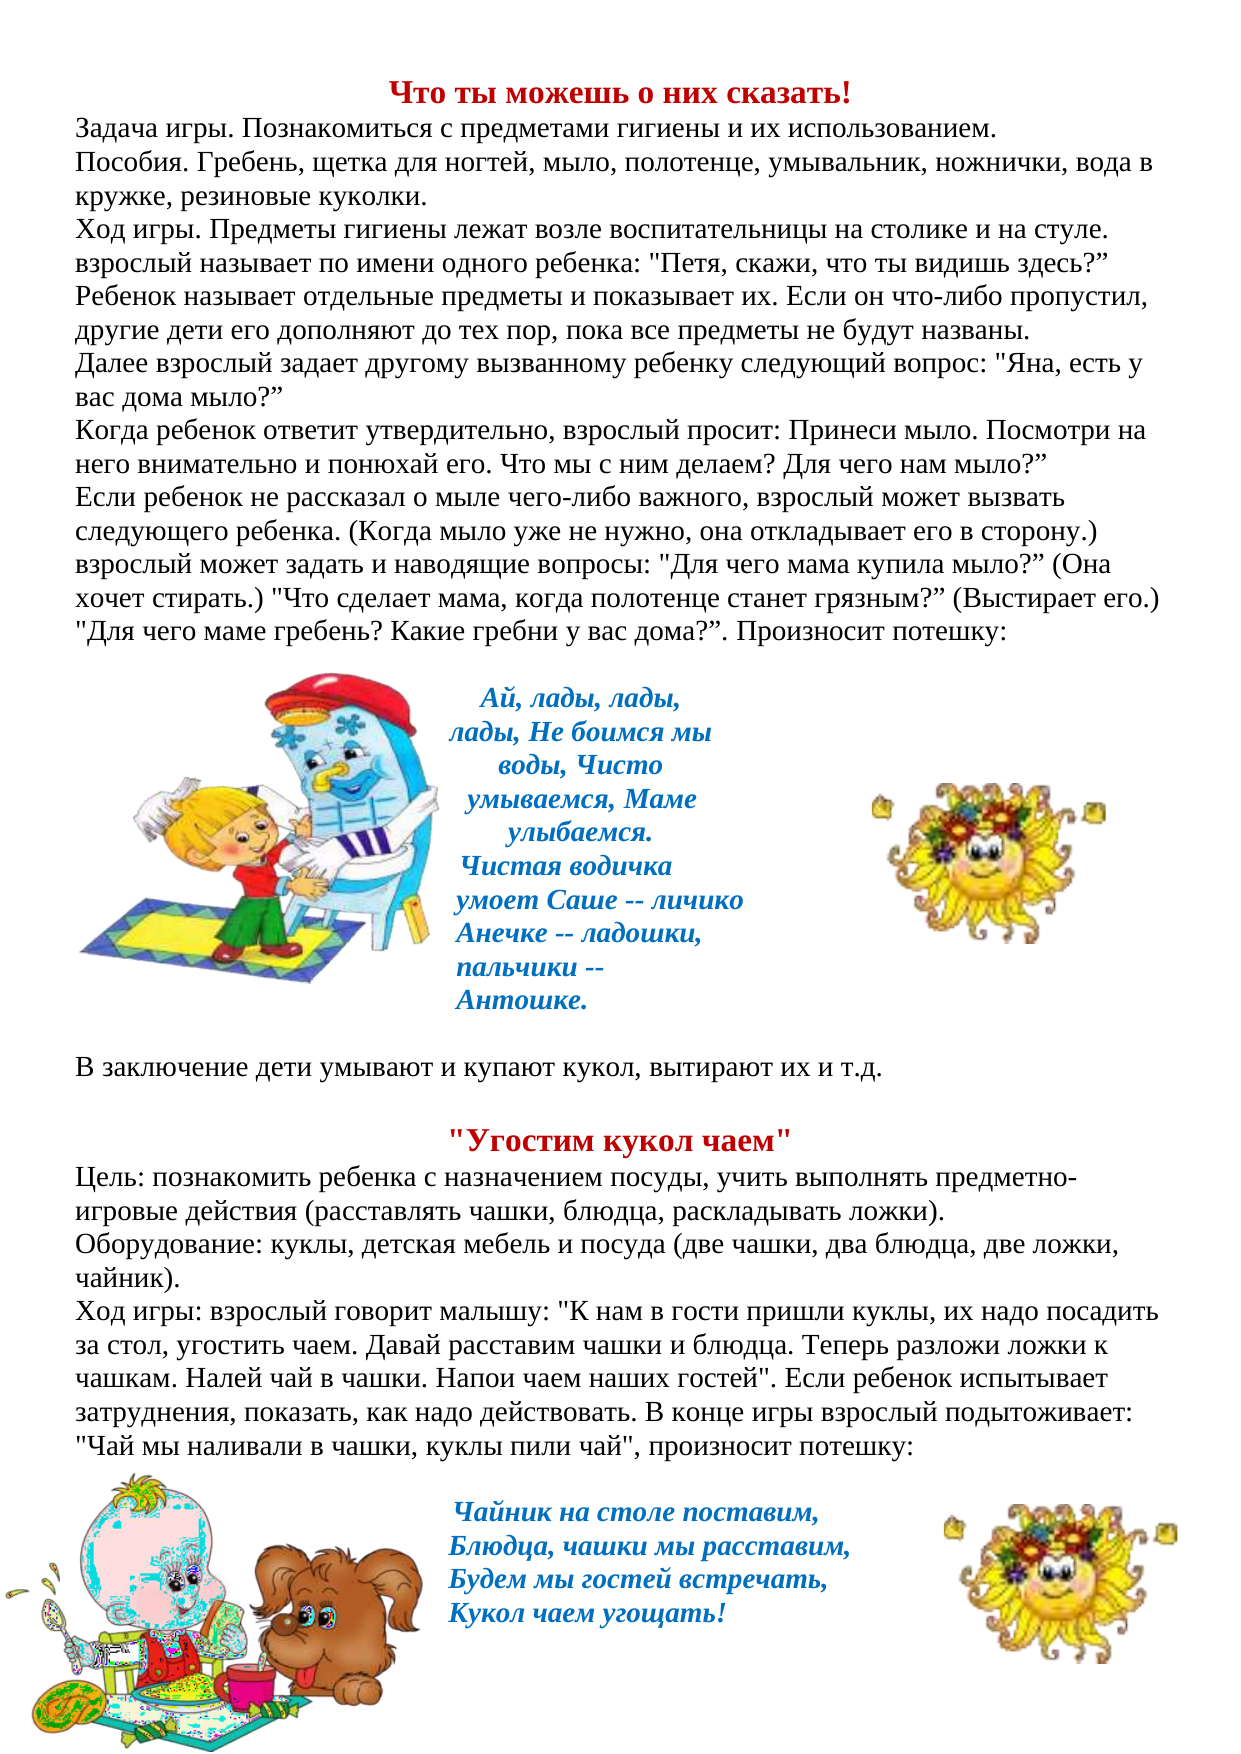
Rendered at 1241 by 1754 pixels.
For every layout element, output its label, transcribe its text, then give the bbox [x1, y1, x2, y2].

text чашкам. Налей чай в чашки. Напои чаем наших гостей". Если ребенок испытывает затруднения, показать, как надо действовать. В конце игры взрослый подытоживает: "Чай мы наливали в чашки, куклы пили чай", произносит потешку: [75, 1361, 1135, 1461]
text Далее взрослый задает другому вызванному ребенку следующий вопрос: "Яна, есть у вас дома мыло?” [75, 345, 1145, 412]
text следующего ребенка. (Когда мыло уже не нужно, она откладывает его в сторону.) взрослый может задать и наводящие вопросы: "Для чего мама купила мыло?” (Она хочет стирать.) "Что сделает мама, когда полотенце станет грязным?” (Выстирает его.) "Для чего маме гребень? Какие гребни у вас дома?”. Произносит потешку: [75, 513, 1162, 647]
text Когда ребенок ответит утвердительно, взрослый просит: Принеси мыло. Посмотри на него внимательно и понюхай его. Что мы c ним делаем? Для чего нам мыло?” [75, 412, 1148, 479]
text Чистая водичка умоет Саше -- личико [456, 848, 765, 915]
picture [77, 672, 441, 984]
text "Угостим кукол чаем" [447, 1121, 1226, 1159]
text Ход игры: взрослый говорит малышу: "К нам в гости пришли куклы, их надо посадить за стол, угостить чаем. Давай расставим чашки и блюдца. Теперь разложи ложки к [75, 1293, 1161, 1361]
text Анечке -- ладошки, пальчики -- Антошке. [456, 915, 745, 1016]
text Ай, лады, лады, лады, Не боимся мы воды, Чисто умываемся, Маме улыбаемся. [442, 680, 722, 848]
text Если ребенок не рассказал о мыле чего-либо важного, взрослый может вызвать [75, 479, 1226, 513]
text Чайник на столе поставим, Блюдца, чашки мы расставим, Будем мы гостей встречать, Кукол чаем угощать! [448, 1494, 888, 1629]
text Что ты можешь о них сказать! [388, 73, 1226, 111]
picture [871, 783, 1106, 944]
text Задача игры. Познакомиться с предметами гигиены и их использованием. [75, 111, 1226, 144]
text Оборудование: куклы, детская мебель и посуда (две чашки, два блюдца, две ложки, чайник). [75, 1226, 1121, 1293]
text Пособия. Гребень, щетка для ногтей, мыло, полотенце, умывальник, ножнички, вода в кружке, резиновые куколки. [75, 144, 1155, 211]
text Цель: познакомить ребенка с назначением посуды, учить выполнять предметно- игровые действия (расставлять чашки, блюдца, раскладывать ложки). [75, 1159, 1079, 1226]
picture [5, 1472, 424, 1752]
text Ход игры. Предметы гигиены лежат возле воспитательницы на столике и на стуле. взрослый называет по имени одного ребенка: "Петя, скажи, что ты видишь здесь?” Ребенок называет отдельные предметы и показывает их. Если он что-либо пропустил, другие дети его дополняют до тех пор, пока все предметы не будут названы. [75, 211, 1150, 345]
text В заключение дети умывают и купают кукол, вытирают их и т.д. [75, 1049, 1226, 1082]
picture [943, 1504, 1178, 1664]
